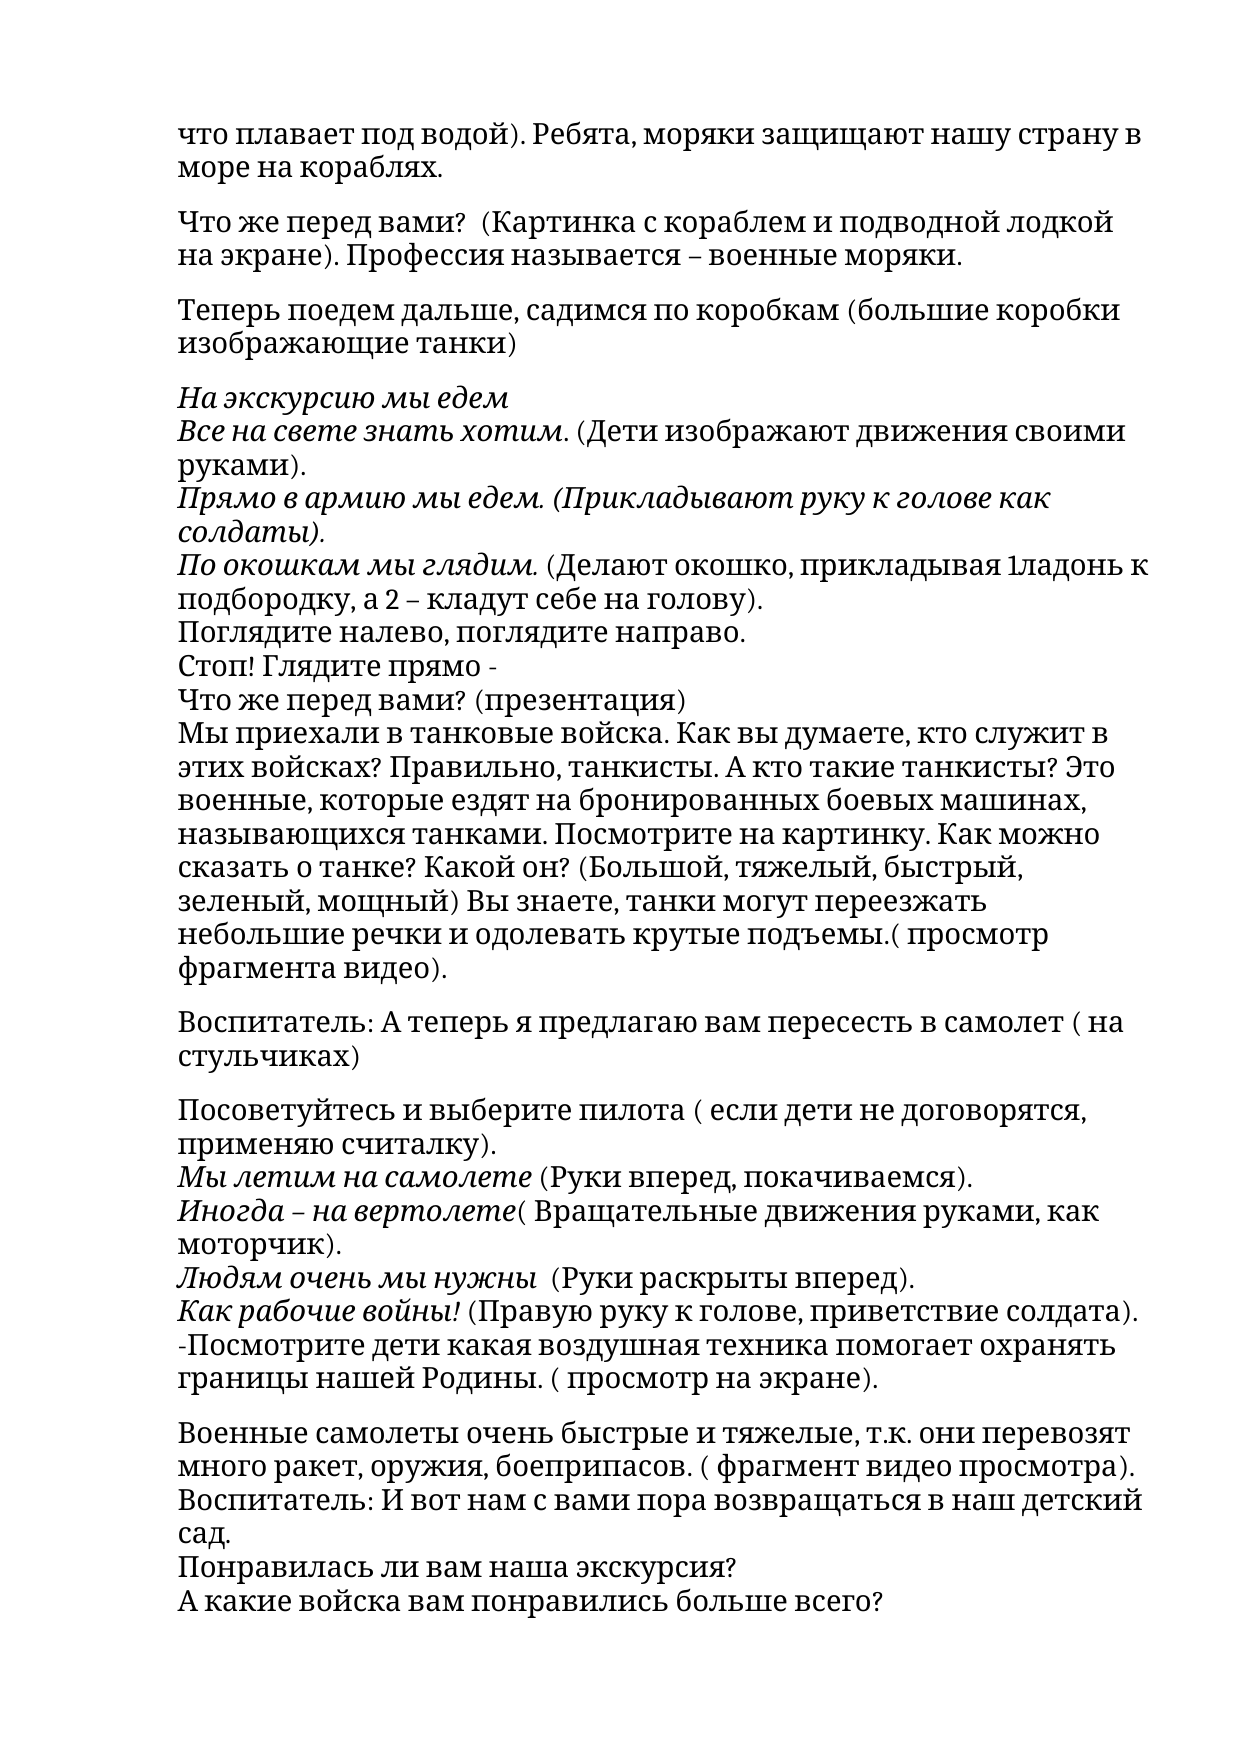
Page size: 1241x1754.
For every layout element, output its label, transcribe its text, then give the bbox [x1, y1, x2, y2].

text Мы летим на самолете (Руки вперед, покачиваемся). [177, 1161, 1152, 1195]
text Военные самолеты очень быстрые и тяжелые, т.к. они перевозят много ракет, оружия, боеприпасов. ( фрагмент видео просмотра). [177, 1417, 1152, 1484]
text Все на свете знать хотим. (Дети изображают движения своими руками). [177, 415, 1152, 482]
text Как рабочие войны! (Правую руку к голове, приветствие солдата). [177, 1296, 1152, 1329]
text Стоп! Глядите прямо - [177, 650, 1152, 684]
text По окошкам мы глядим. (Делают окошко, прикладывая 1ладонь к подбородку, а 2 – кладут себе на голову). [177, 549, 1152, 617]
text Что же перед вами? (Картинка с кораблем и подводной лодкой на экране). Профессия называется – военные моряки. [177, 206, 1152, 273]
text Воспитатель: И вот нам с вами пора возвращаться в наш детский сад. [177, 1484, 1152, 1551]
text Поглядите налево, поглядите направо. [177, 617, 1152, 650]
text Понравилась ли вам наша экскурсия? [177, 1551, 1152, 1585]
text Что же перед вами? (презентация) [177, 684, 1152, 717]
text Теперь поедем дальше, садимся по коробкам (большие коробки изображающие танки) [177, 294, 1152, 361]
text Иногда – на вертолете( Вращательные движения руками, как моторчик). [177, 1195, 1152, 1262]
text Мы приехали в танковые войска. Как вы думаете, кто служит в этих войсках? Правильно, танкисты. А кто такие танкисты? Это военные, которые ездят на бронированных боевых машинах, называющихся танками. Посмотрите на картинку. Как можно сказать о танке? Какой он? (Большой, тяжелый, быстрый, зеленый, мощный) Вы знаете, танки могут переезжать небольшие речки и одолевать крутые подъемы.( просмотр фрагмента видео). [177, 717, 1152, 986]
text А какие войска вам понравились больше всего? [177, 1585, 1152, 1618]
text -Посмотрите дети какая воздушная техника помогает охранять границы нашей Родины. ( просмотр на экране). [177, 1329, 1152, 1396]
text Прямо в армию мы едем. (Прикладывают руку к голове как солдаты). [177, 482, 1152, 549]
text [177, 118, 1152, 185]
text Людям очень мы нужны (Руки раскрыты вперед). [177, 1262, 1152, 1296]
text На экскурсию мы едем [177, 382, 1152, 415]
text Воспитатель: А теперь я предлагаю вам пересесть в самолет ( на стульчиках) [177, 1006, 1152, 1073]
text Посоветуйтесь и выберите пилота ( если дети не договорятся, применяю считалку). [177, 1094, 1152, 1161]
